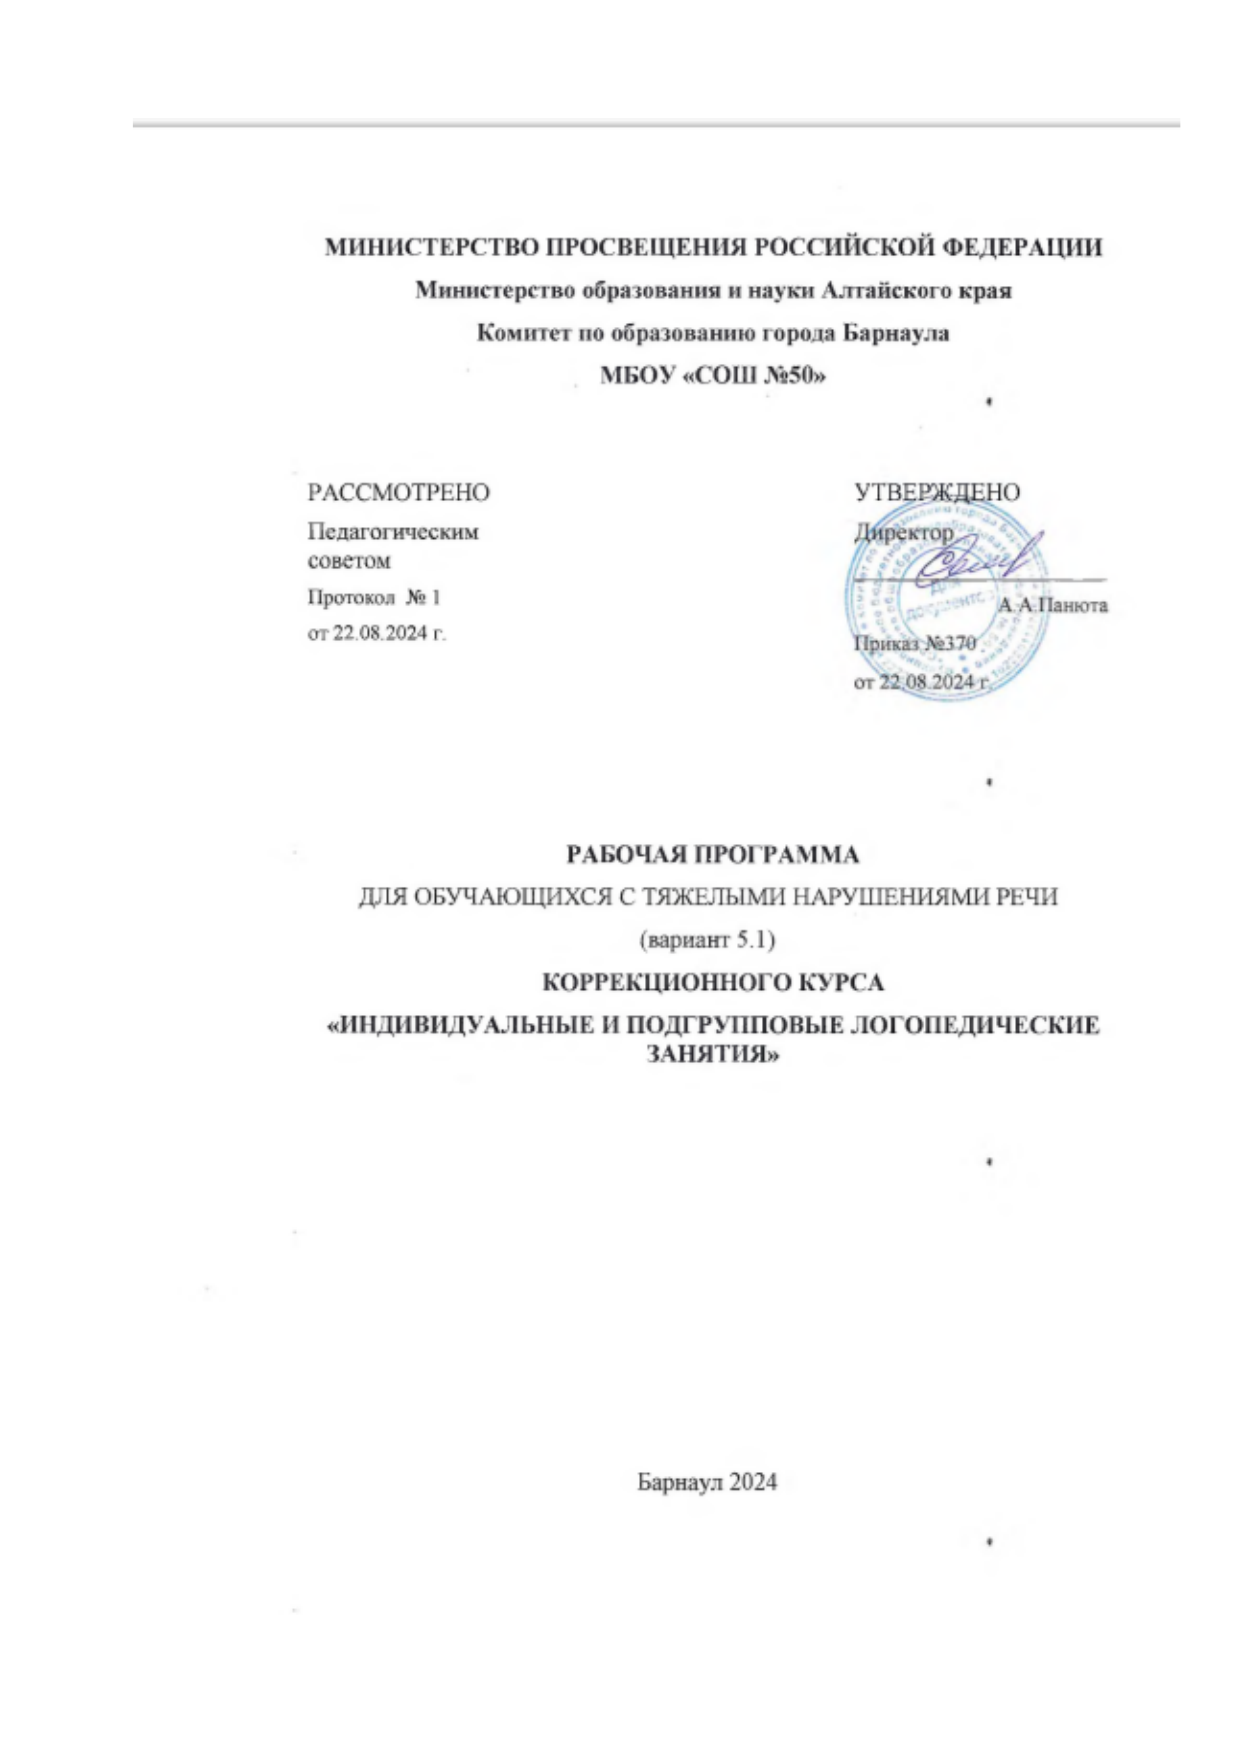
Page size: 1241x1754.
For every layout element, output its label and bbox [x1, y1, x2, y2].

picture [132, 118, 1181, 1615]
